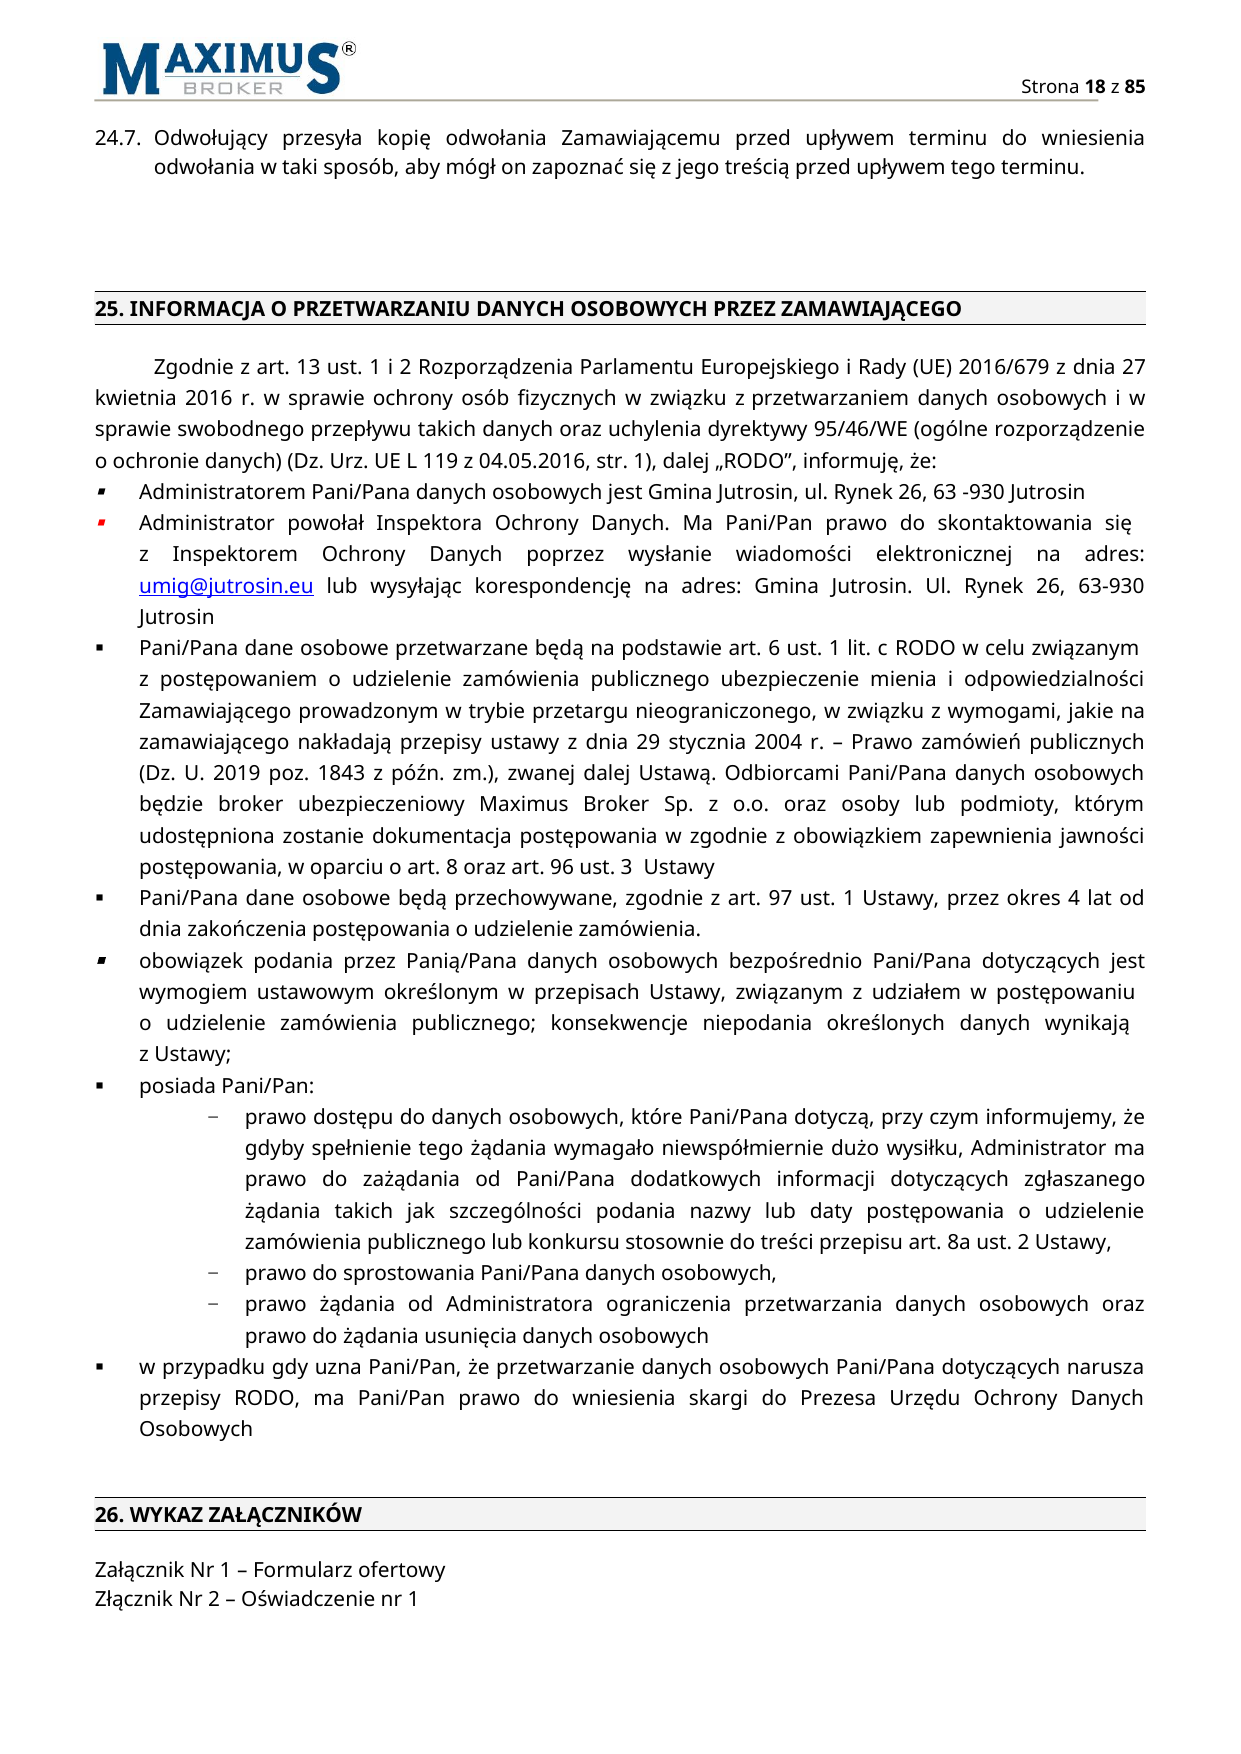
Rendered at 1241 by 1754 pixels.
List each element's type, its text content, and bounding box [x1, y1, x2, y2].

list Administrator powołał Inspektora Ochrony Danych. Ma Pani/Pan prawo do skontaktowania się z Inspektorem Ochrony Danych poprzez wysłanie wiadomości elektronicznej na adres: umig@jutrosin.eu lub wysyłając korespondencję na adres: Gmina Jutrosin. Ul. Rynek 26, 63-930 Jutrosin [94, 506, 1146, 631]
text Załącznik Nr 1 – Formularz ofertowy [94, 1555, 1146, 1584]
list prawo do sprostowania Pani/Pana danych osobowych, [207, 1256, 1146, 1287]
list Administratorem Pani/Pana danych osobowych jest Gmina Jutrosin, ul. Rynek 26, 63 -930 Jutrosin [94, 474, 1146, 506]
text Złącznik Nr 2 – Oświadczenie nr 1 [94, 1584, 1146, 1612]
list w przypadku gdy uzna Pani/Pan, że przetwarzanie danych osobowych Pani/Pana dotyczących narusza przepisy RODO, ma Pani/Pan prawo do wniesienia skargi do Prezesa Urzędu Ochrony Danych Osobowych [94, 1349, 1146, 1443]
list Pani/Pana dane osobowe będą przechowywane, zgodnie z art. 97 ust. 1 Ustawy, przez okres 4 lat od dnia zakończenia postępowania o udzielenie zamówienia. [94, 881, 1146, 943]
subtitle 26. WYKAZ ZAŁĄCZNIKÓW [94, 1498, 1146, 1531]
subtitle 25. INFORMACJA O PRZETWARZANIU DANYCH OSOBOWYCH PRZEZ ZAMAWIAJĄCEGO [94, 292, 1146, 325]
text Zgodnie z art. 13 ust. 1 i 2 Rozporządzenia Parlamentu Europejskiego i Rady (UE) 2016/679 z dnia 27 kwietnia 2016 r. w sprawie ochrony osób fizycznych w związku z przetwarzaniem danych osobowych i w sprawie swobodnego przepływu takich danych oraz uchylenia dyrektywy 95/46/WE (ogólne rozporządzenie o ochronie danych) (Dz. Urz. UE L 119 z 04.05.2016, str. 1), dalej „RODO”, informuję, że: [94, 349, 1146, 474]
list prawo dostępu do danych osobowych, które Pani/Pana dotyczą, przy czym informujemy, że gdyby spełnienie tego żądania wymagało niewspółmiernie dużo wysiłku, Administrator ma prawo do zażądania od Pani/Pana dodatkowych informacji dotyczących zgłaszanego żądania takich jak szczególności podania nazwy lub daty postępowania o udzielenie zamówienia publicznego lub konkursu stosownie do treści przepisu art. 8a ust. 2 Ustawy, [207, 1099, 1146, 1256]
list posiada Pani/Pan: [94, 1068, 1146, 1099]
list obowiązek podania przez Panią/Pana danych osobowych bezpośrednio Pani/Pana dotyczących jest wymogiem ustawowym określonym w przepisach Ustawy, związanym z udziałem w postępowaniu o udzielenie zamówienia publicznego; konsekwencje niepodania określonych danych wynikają z Ustawy; [94, 943, 1146, 1068]
picture [97, 37, 362, 99]
list Odwołujący przesyła kopię odwołania Zamawiającemu przed upływem terminu do wniesienia odwołania w taki sposób, aby mógł on zapoznać się z jego treścią przed upływem tego terminu. [94, 123, 1146, 180]
list Pani/Pana dane osobowe przetwarzane będą na podstawie art. 6 ust. 1 lit. c RODO w celu związanym z postępowaniem o udzielenie zamówienia publicznego ubezpieczenie mienia i odpowiedzialności Zamawiającego prowadzonym w trybie przetargu nieograniczonego, w związku z wymogami, jakie na zamawiającego nakładają przepisy ustawy z dnia 29 stycznia 2004 r. – Prawo zamówień publicznych (Dz. U. 2019 poz. 1843 z późn. zm.), zwanej dalej Ustawą. Odbiorcami Pani/Pana danych osobowych będzie broker ubezpieczeniowy Maximus Broker Sp. z o.o. oraz osoby lub podmioty, którym udostępniona zostanie dokumentacja postępowania w zgodnie z obowiązkiem zapewnienia jawności postępowania, w oparciu o art. 8 oraz art. 96 ust. 3 Ustawy [94, 631, 1146, 881]
list prawo żądania od Administratora ograniczenia przetwarzania danych osobowych oraz prawo do żądania usunięcia danych osobowych [207, 1287, 1146, 1349]
